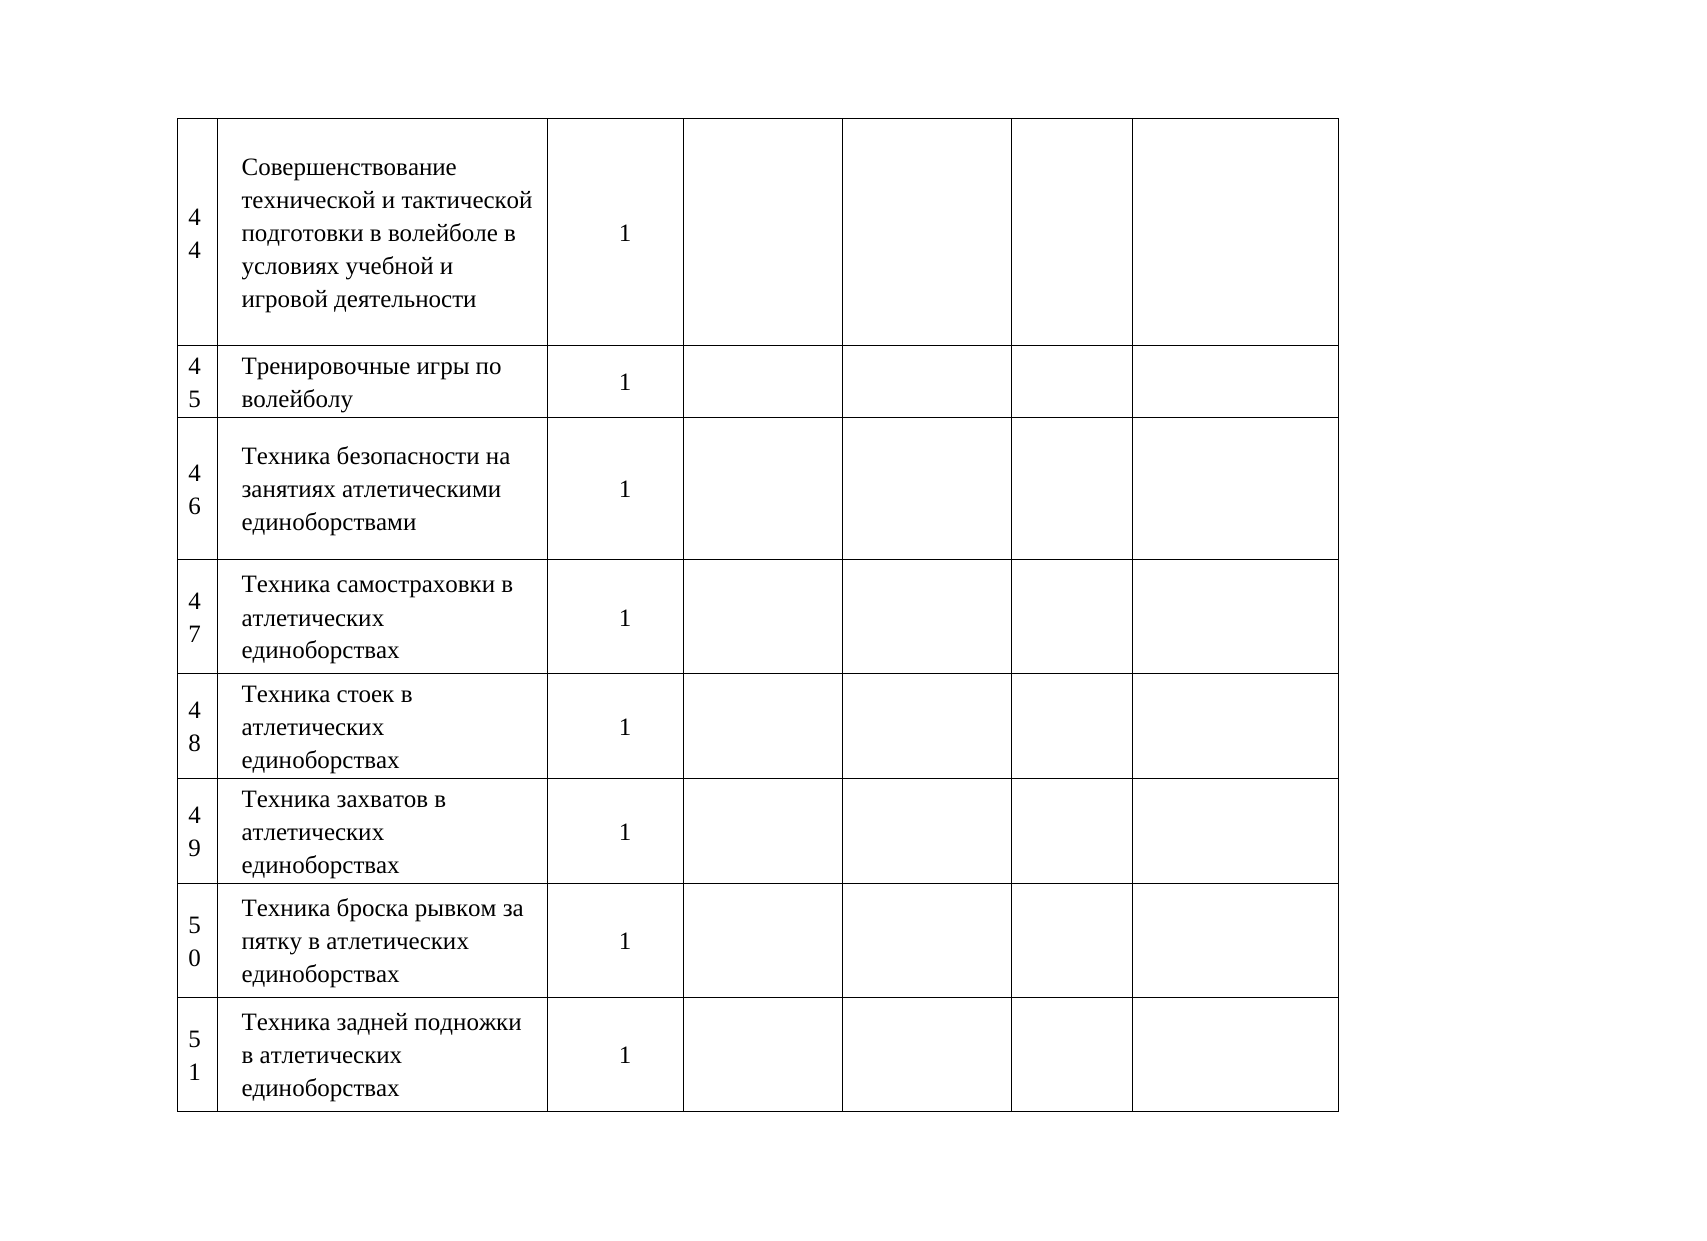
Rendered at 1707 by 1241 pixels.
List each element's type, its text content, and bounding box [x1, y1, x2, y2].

table_cell 1 [548, 346, 683, 417]
table_cell [684, 346, 842, 417]
table_cell 47 [178, 560, 217, 673]
table_cell [1133, 119, 1338, 345]
table_cell 1 [548, 674, 683, 778]
table_cell [1133, 884, 1338, 997]
table_cell Тренировочные игры по волейболу [218, 346, 547, 417]
table_cell [1133, 779, 1338, 883]
table_cell [843, 779, 1011, 883]
table_cell 1 [548, 560, 683, 673]
table_cell Совершенствование технической и тактической подготовки в волейболе в условиях учебной и игровой деятельности [218, 119, 547, 345]
table_cell 46 [178, 418, 217, 559]
table_cell 1 [548, 884, 683, 997]
table_cell [1012, 674, 1132, 778]
table_cell [1012, 779, 1132, 883]
table_cell [684, 560, 842, 673]
table_cell [684, 674, 842, 778]
table_cell [1012, 418, 1132, 559]
table_cell [843, 674, 1011, 778]
table_cell Техника безопасности на занятиях атлетическими единоборствами [218, 418, 547, 559]
table_cell [1133, 998, 1338, 1111]
table_cell [1133, 418, 1338, 559]
table_cell Техника захватов в атлетических единоборствах [218, 779, 547, 883]
table_cell 49 [178, 779, 217, 883]
table_cell [1133, 346, 1338, 417]
table_cell Техника стоек в атлетических единоборствах [218, 674, 547, 778]
table_cell [843, 998, 1011, 1111]
table_cell 50 [178, 884, 217, 997]
table_cell [843, 346, 1011, 417]
table_cell [1012, 560, 1132, 673]
table_cell [843, 560, 1011, 673]
table_cell 1 [548, 998, 683, 1111]
table_cell [1012, 998, 1132, 1111]
table_cell [843, 119, 1011, 345]
table_cell Техника самостраховки в атлетических единоборствах [218, 560, 547, 673]
table_cell [684, 418, 842, 559]
table_cell [684, 884, 842, 997]
table_cell [1012, 346, 1132, 417]
table_cell 48 [178, 674, 217, 778]
table_cell [1133, 560, 1338, 673]
table_cell 1 [548, 779, 683, 883]
table_cell [1012, 119, 1132, 345]
table_cell Техника задней подножки в атлетических единоборствах [218, 998, 547, 1111]
table_cell [684, 998, 842, 1111]
table_cell [843, 884, 1011, 997]
table_cell 44 [178, 119, 217, 345]
table_cell 1 [548, 119, 683, 345]
table_cell 51 [178, 998, 217, 1111]
table_cell [1133, 674, 1338, 778]
table_cell [1012, 884, 1132, 997]
table_cell 45 [178, 346, 217, 417]
table_cell [684, 119, 842, 345]
table_cell 1 [548, 418, 683, 559]
table_cell [684, 779, 842, 883]
table_cell [843, 418, 1011, 559]
table_cell Техника броска рывком за пятку в атлетических единоборствах [218, 884, 547, 997]
